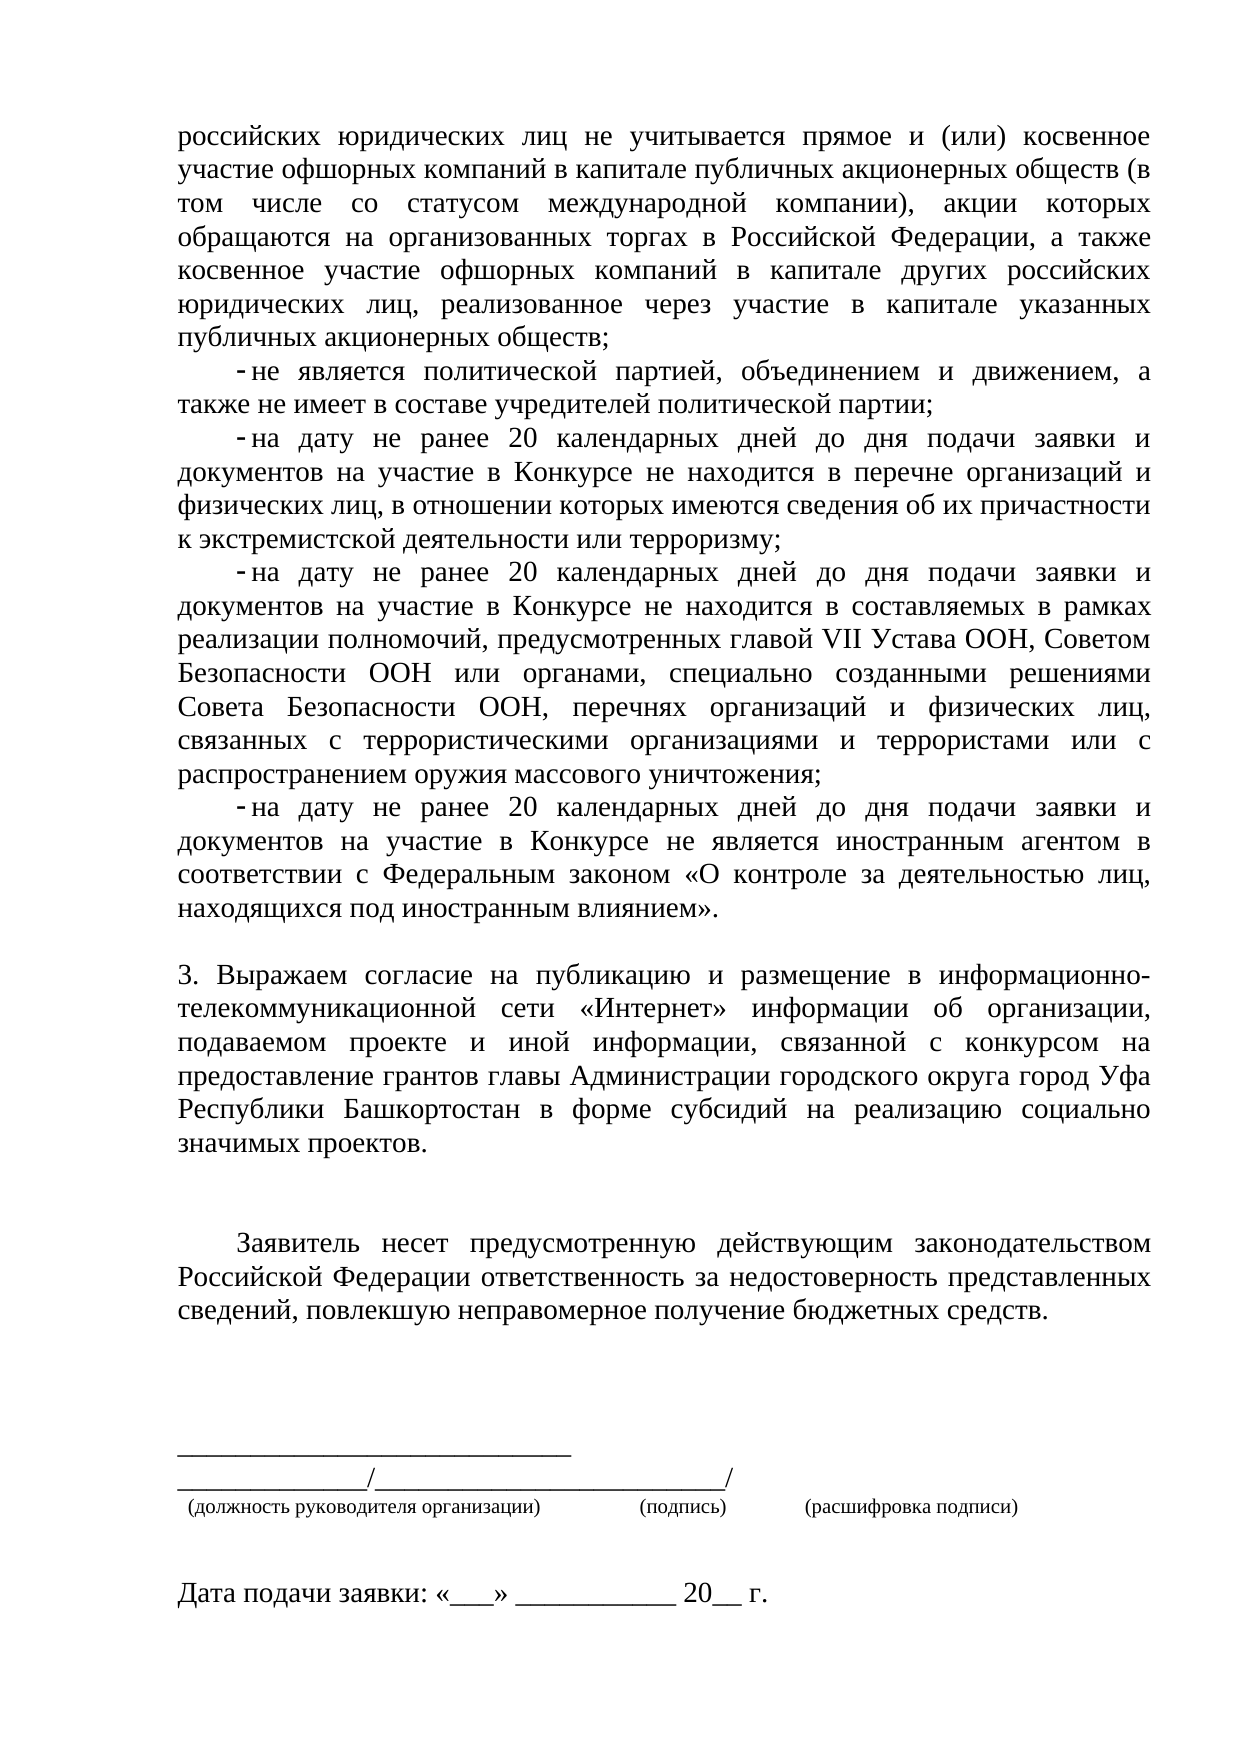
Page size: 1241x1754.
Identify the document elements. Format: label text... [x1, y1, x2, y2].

list на дату не ранее 20 календарных дней до дня подачи заявки и документов на участие в Конкурсе не находится в составляемых в рамках реализации полномочий, предусмотренных главой VII Устава ООН, Советом Безопасности ООН или органами, специально созданными решениями Совета Безопасности ООН, перечнях организаций и физических лиц, связанных с террористическими организациями и террористами или с распространением оружия массового уничтожения; [177, 554, 1152, 789]
list не является политической партией, объединением и движением, а также не имеет в составе учредителей политической партии; [177, 353, 1152, 420]
text (должность руководителя организации) (подпись) (расшифровка подписи) [177, 1494, 1152, 1518]
text 3. Выражаем согласие на публикацию и размещение в информационно-телекоммуникационной сети «Интернет» информации об организации, подаваемом проекте и иной информации, связанной с конкурсом на предоставление грантов главы Администрации городского округа город Уфа Республики Башкортостан в форме субсидий на реализацию социально значимых проектов. [177, 957, 1152, 1158]
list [177, 118, 1152, 353]
list на дату не ранее 20 календарных дней до дня подачи заявки и документов на участие в Конкурсе не находится в перечне организаций и физических лиц, в отношении которых имеются сведения об их причастности к экстремистской деятельности или терроризму; [177, 420, 1152, 554]
text Заявитель несет предусмотренную действующим законодательством Российской Федерации ответственность за недостоверность представленных сведений, повлекшую неправомерное получение бюджетных средств. [177, 1225, 1152, 1326]
list на дату не ранее 20 календарных дней до дня подачи заявки и документов на участие в Конкурсе не является иностранным агентом в соответствии с Федеральным законом «О контроле за деятельностью лиц, находящихся под иностранным влиянием». [177, 789, 1152, 923]
text ___________________________ _____________/________________________/ [177, 1427, 1152, 1494]
text Дата подачи заявки: «___» ___________ 20__ г. [177, 1575, 1152, 1609]
